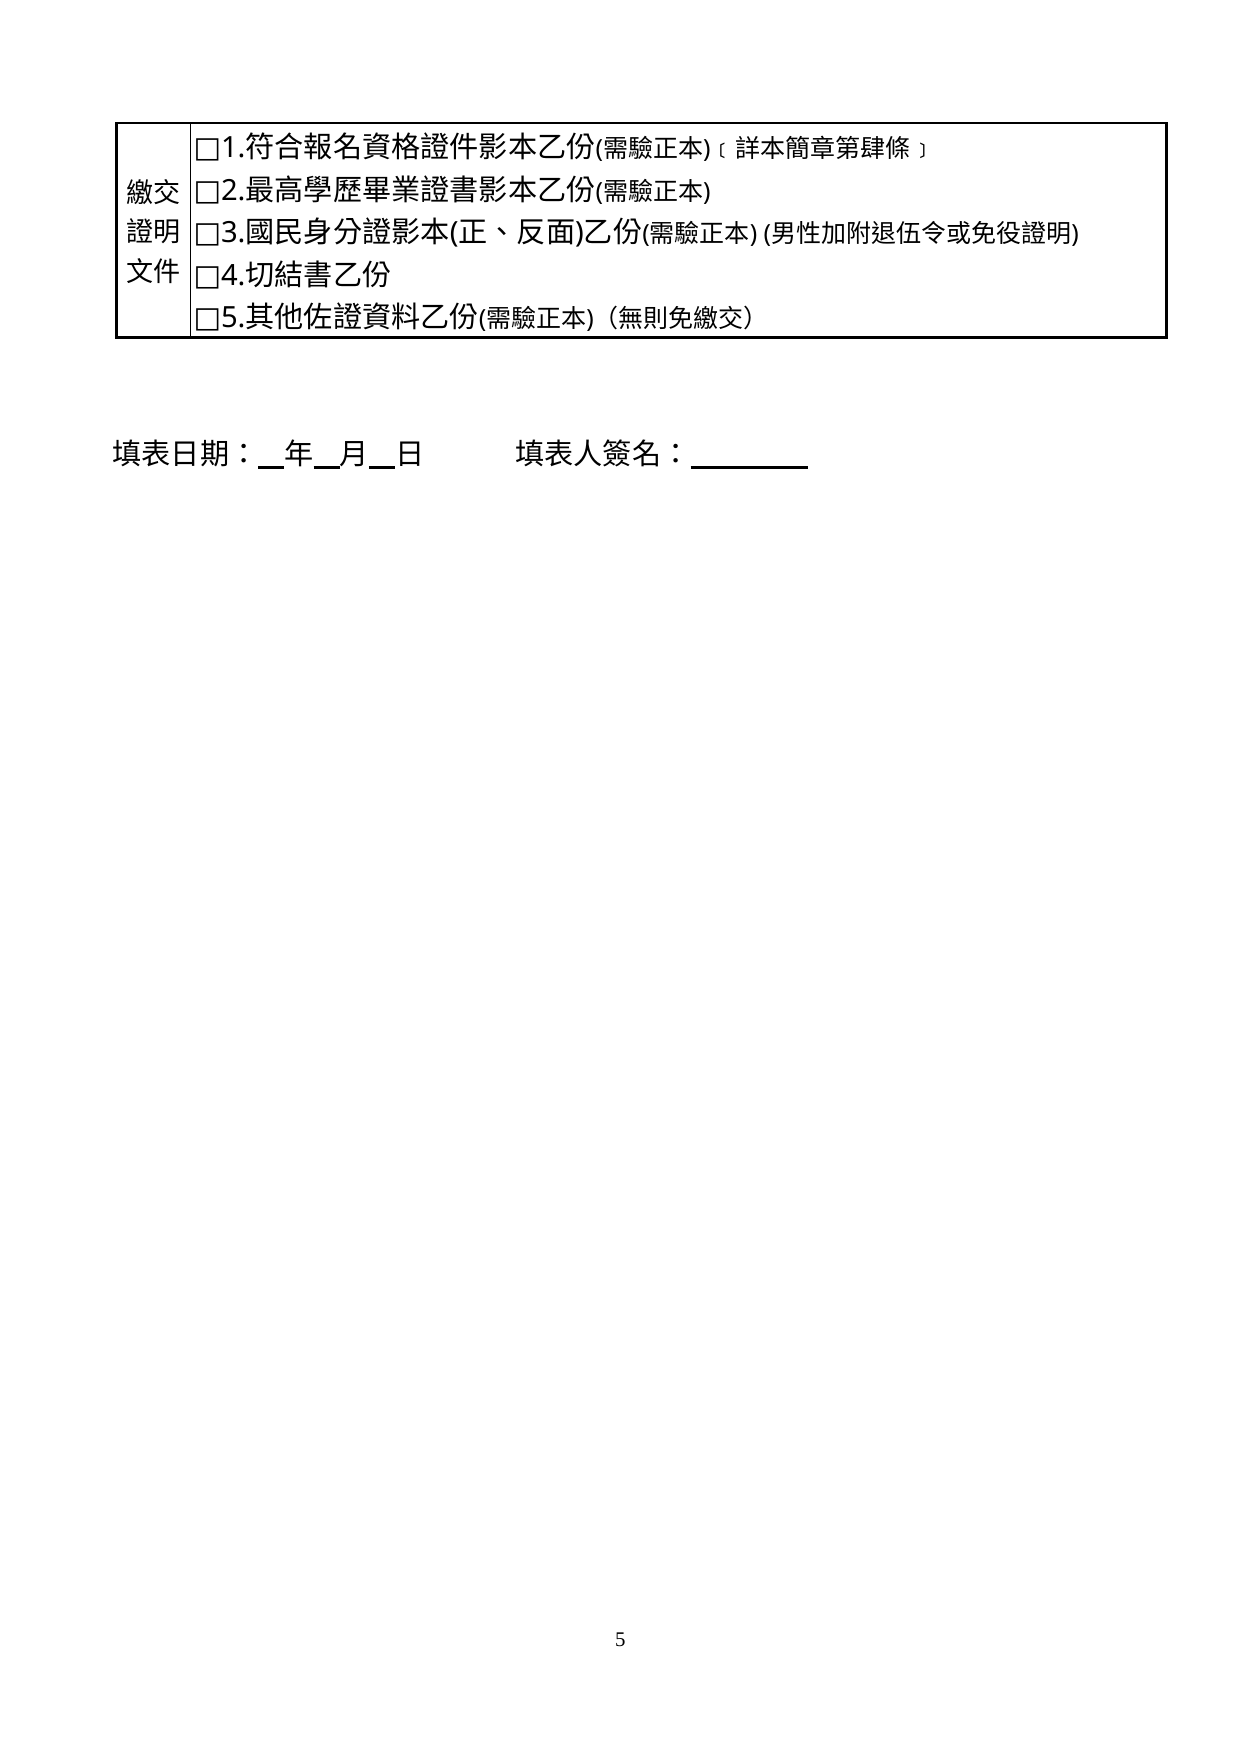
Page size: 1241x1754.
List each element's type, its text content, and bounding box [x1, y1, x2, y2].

text 填表日期： 年 月 日 填表人簽名： [112, 414, 1128, 489]
table_cell 繳交證明文件 [118, 124, 190, 336]
table_cell □1.符合報名資格證件影本乙份(需驗正本)﹝詳本簡章第肆條﹞ □2.最高學歷畢業證書影本乙份(需驗正本) □3.國民身分證影本(正、反面)乙份(需驗正本) (男性加附退伍令或免役證明) □4.切結書乙份 □5.其他佐證資料乙份(需驗正本)（無則免繳交） [191, 124, 1165, 336]
